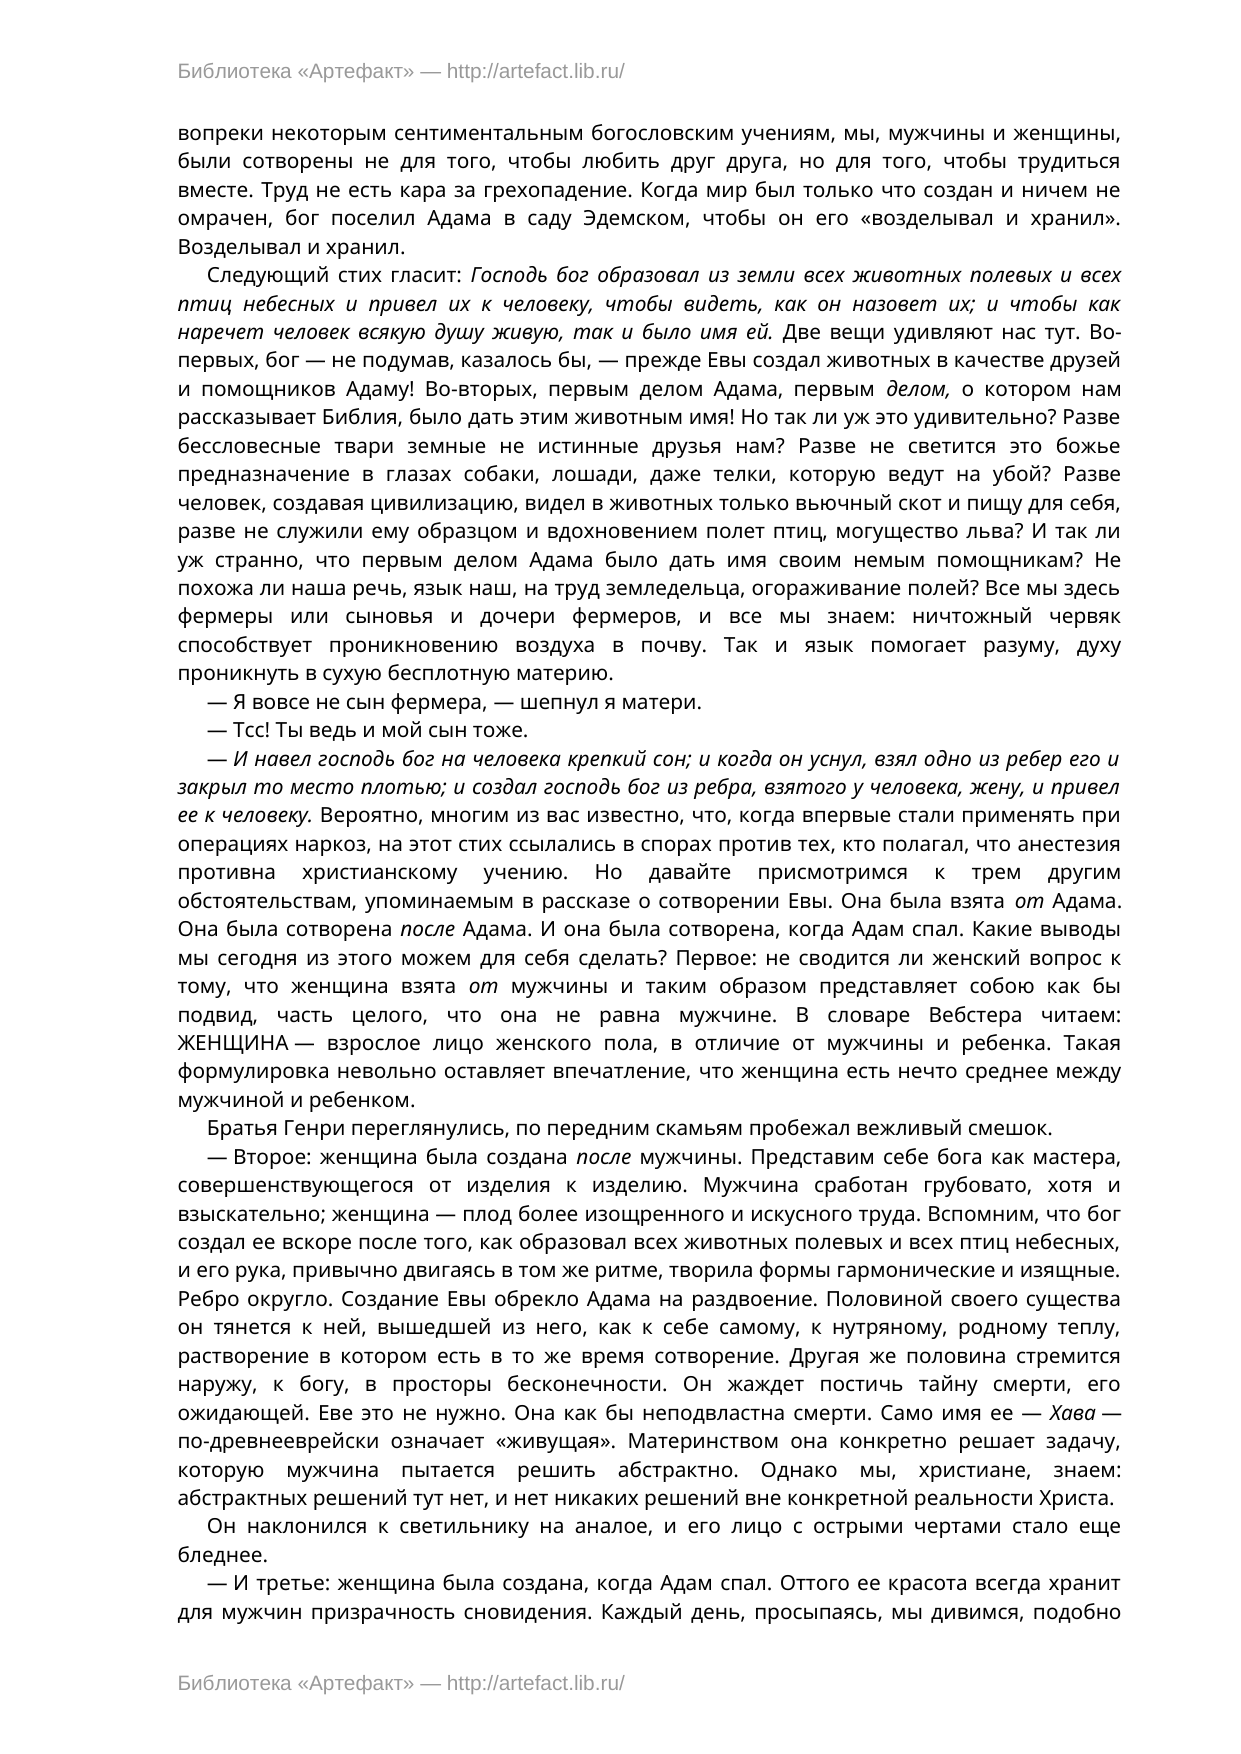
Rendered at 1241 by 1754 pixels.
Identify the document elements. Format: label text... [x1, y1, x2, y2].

text — Тсс! Ты ведь и мой сын тоже. [177, 715, 1122, 744]
text — И навел господь бог на человека крепкий сон; и когда он уснул, взял одно из ребер его и закрыл то место плотью; и создал господь бог из ребра, взятого у человека, жену, и привел ее к человеку. Вероятно, многим из вас известно, что, когда впервые стали применять при операциях наркоз, на этот стих ссылались в спорах против тех, кто полагал, что анестезия противна христианскому учению. Но давайте присмотримся к трем другим обстоятельствам, упоминаемым в рассказе о сотворении Евы. Она была взята от Адама. Она была сотворена после Адама. И она была сотворена, когда Адам спал. Какие выводы мы сегодня из этого можем для себя сделать? Первое: не сводится ли женский вопрос к тому, что женщина взята от мужчины и таким образом представляет собою как бы подвид, часть целого, что она не равна мужчине. В словаре Вебстера читаем: ЖЕНЩИНА — взрослое лицо женского пола, в отличие от мужчины и ребенка. Такая формулировка невольно оставляет впечатление, что женщина есть нечто среднее между мужчиной и ребенком. [177, 744, 1122, 1113]
text Он наклонился к светильнику на аналое, и его лицо с острыми чертами стало еще бледнее. [177, 1512, 1122, 1568]
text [177, 118, 1122, 260]
text Братья Генри переглянулись, по передним скамьям пробежал вежливый смешок. [177, 1113, 1122, 1142]
text — Я вовсе не сын фермера, — шепнул я матери. [177, 687, 1122, 715]
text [177, 1568, 1122, 1625]
text — Второе: женщина была создана после мужчины. Представим себе бога как мастера, совершенствующегося от изделия к изделию. Мужчина сработан грубовато, хотя и взыскательно; женщина — плод более изощренного и искусного труда. Вспомним, что бог создал ее вскоре после того, как образовал всех животных полевых и всех птиц небесных, и его рука, привычно двигаясь в том же ритме, творила формы гармонические и изящные. Ребро округло. Создание Евы обрекло Адама на раздвоение. Половиной своего существа он тянется к ней, вышедшей из него, как к себе самому, к нутряному, родному теплу, растворение в котором есть в то же время сотворение. Другая же половина стремится наружу, к богу, в просторы бесконечности. Он жаждет постичь тайну смерти, его ожидающей. Еве это не нужно. Она как бы неподвластна смерти. Само имя ее — Хава — по-древнееврейски означает «живущая». Материнством она конкретно решает задачу, которую мужчина пытается решить абстрактно. Однако мы, христиане, знаем: абстрактных решений тут нет, и нет никаких решений вне конкретной реальности Христа. [177, 1142, 1122, 1512]
text Следующий стих гласит: Господь бог образовал из земли всех животных полевых и всех птиц небесных и привел их к человеку, чтобы видеть, как он назовет их; и чтобы как наречет человек всякую душу живую, так и было имя ей. Две вещи удивляют нас тут. Во-первых, бог — не подумав, казалось бы, — прежде Евы создал животных в качестве друзей и помощников Адаму! Во-вторых, первым делом Адама, первым делом, о котором нам рассказывает Библия, было дать этим животным имя! Но так ли уж это удивительно? Разве бессловесные твари земные не истинные друзья нам? Разве не светится это божье предназначение в глазах собаки, лошади, даже телки, которую ведут на убой? Разве человек, создавая цивилизацию, видел в животных только вьючный скот и пищу для себя, разве не служили ему образцом и вдохновением полет птиц, могущество льва? И так ли уж странно, что первым делом Адама было дать имя своим немым помощникам? Не похожа ли наша речь, язык наш, на труд земледельца, огораживание полей? Все мы здесь фермеры или сыновья и дочери фермеров, и все мы знаем: ничтожный червяк способствует проникновению воздуха в почву. Так и язык помогает разуму, духу проникнуть в сухую бесплотную материю. [177, 260, 1122, 687]
